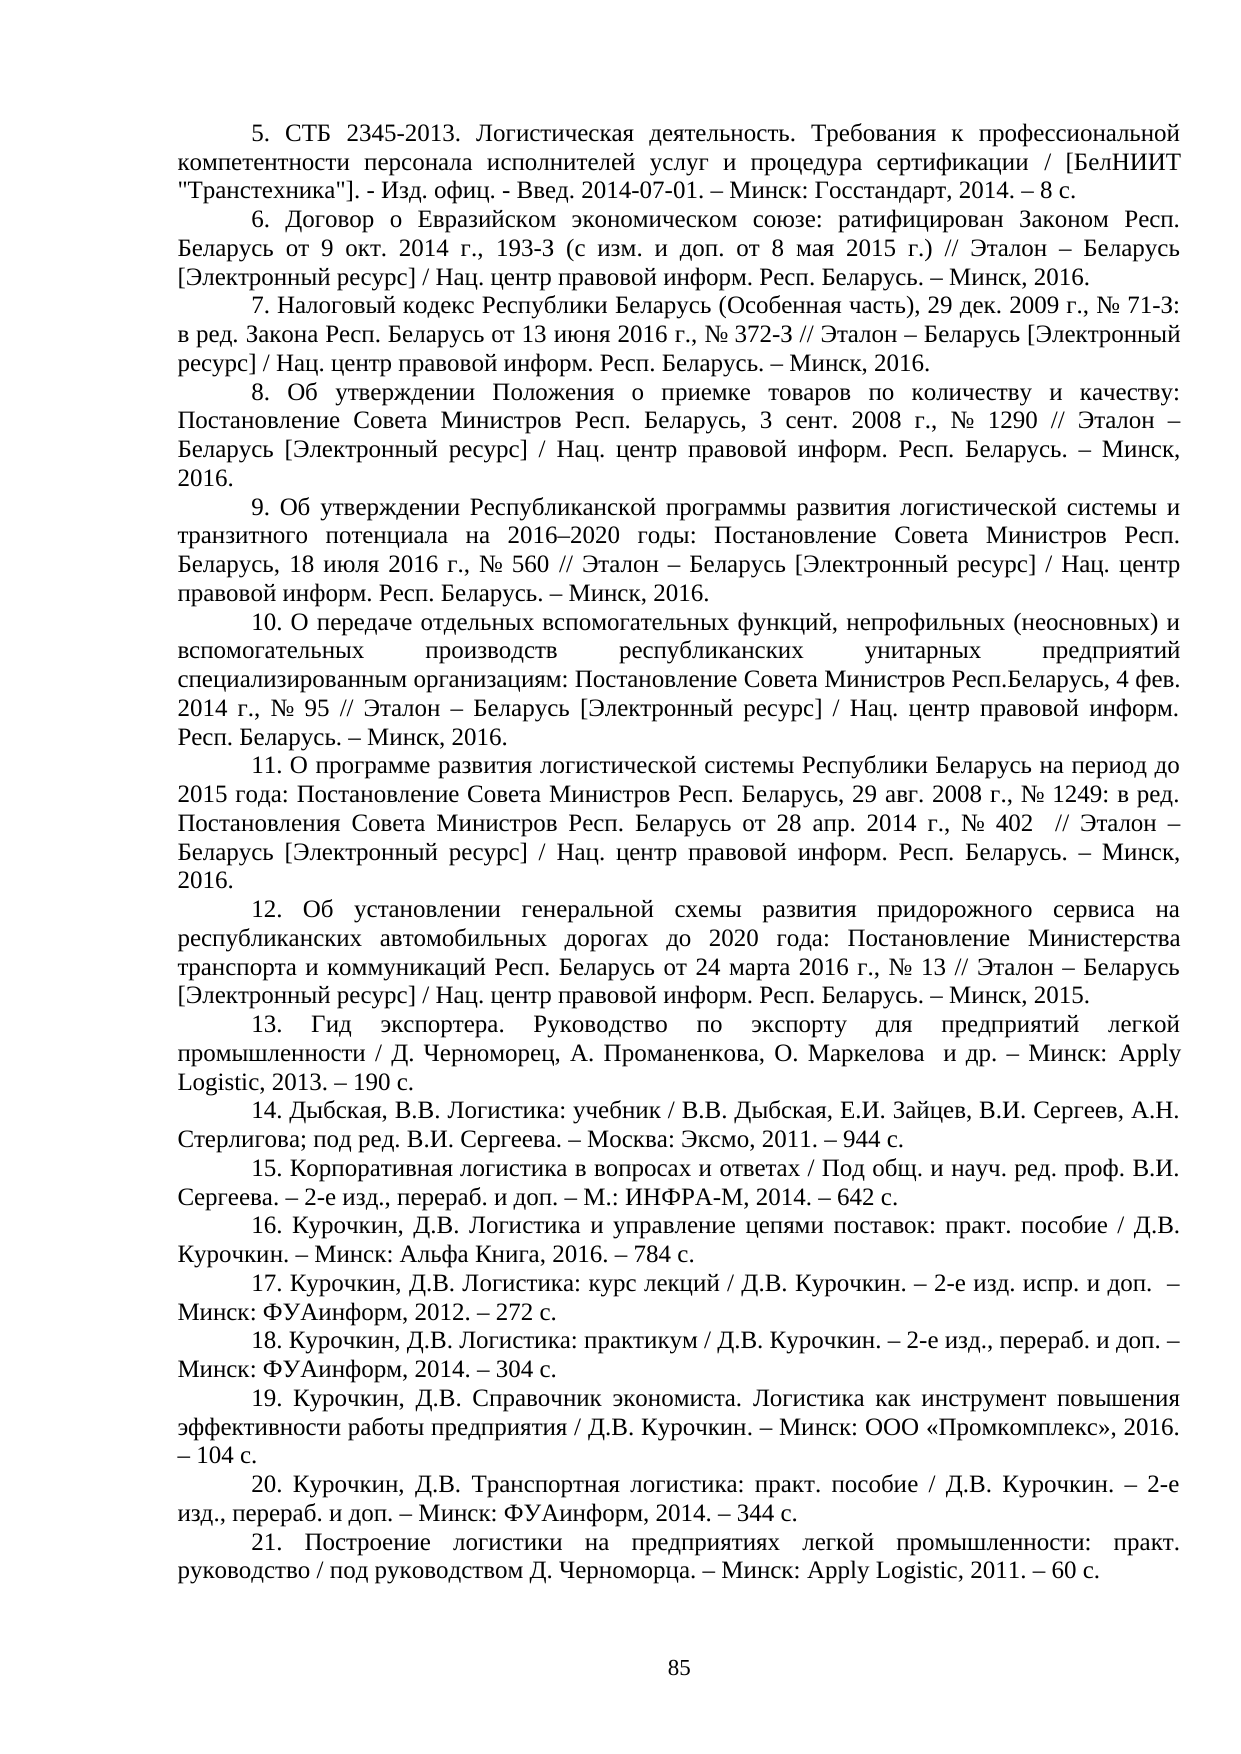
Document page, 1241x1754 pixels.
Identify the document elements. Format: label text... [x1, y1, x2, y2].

text 10. О передаче отдельных вспомогательных функций, непрофильных (неосновных) и вспомогательных производств республиканских унитарных предприятий специализированным организациям: Постановление Совета Министров Респ.Беларусь, 4 фев. 2014 г., № 95 // Эталон – Беларусь [Электронный ресурс] / Нац. центр правовой информ. Респ. Беларусь. – Минск, 2016. [177, 607, 1181, 751]
text 19. Курочкин, Д.В. Справочник экономиста. Логистика как инструмент повышения эффективности работы предприятия / Д.В. Курочкин. – Минск: ООО «Промкомплекс», 2016. – 104 с. [177, 1383, 1181, 1469]
text 13. Гид экспортера. Руководство по экспорту для предприятий легкой промышленности / Д. Черноморец, А. Проманенкова, О. Маркелова и др. – Минск: Apply Logistic, 2013. – 190 с. [177, 1009, 1181, 1096]
text 21. Построение логистики на предприятиях легкой промышленности: практ. руководство / под руководством Д. Черноморца. – Минск: Apply Logistic, 2011. – 60 с. [177, 1527, 1181, 1584]
text 6. Договор о Евразийском экономическом союзе: ратифицирован Законом Респ. Беларусь от 9 окт. 2014 г., 193-З (с изм. и доп. от 8 мая 2015 г.) // Эталон – Беларусь [Электронный ресурс] / Нац. центр правовой информ. Респ. Беларусь. – Минск, 2016. [177, 204, 1181, 291]
text 17. Курочкин, Д.В. Логистика: курс лекций / Д.В. Курочкин. – 2-е изд. испр. и доп. – Минск: ФУАинформ, 2012. – 272 с. [177, 1268, 1181, 1326]
text 18. Курочкин, Д.В. Логистика: практикум / Д.В. Курочкин. – 2-е изд., перераб. и доп. – Минск: ФУАинформ, 2014. – 304 с. [177, 1326, 1181, 1383]
text 11. О программе развития логистической системы Республики Беларусь на период до 2015 года: Постановление Совета Министров Респ. Беларусь, 29 авг. 2008 г., № 1249: в ред. Постановления Совета Министров Респ. Беларусь от 28 апр. 2014 г., № 402 // Эталон – Беларусь [Электронный ресурс] / Нац. центр правовой информ. Респ. Беларусь. – Минск, 2016. [177, 751, 1181, 894]
text 9. Об утверждении Республиканской программы развития логистической системы и транзитного потенциала на 2016–2020 годы: Постановление Совета Министров Респ. Беларусь, 18 июля 2016 г., № 560 // Эталон – Беларусь [Электронный ресурс] / Нац. центр правовой информ. Респ. Беларусь. – Минск, 2016. [177, 492, 1181, 607]
text 7. Налоговый кодекс Республики Беларусь (Особенная часть), 29 дек. 2009 г., № 71-З: в ред. Закона Респ. Беларусь от 13 июня 2016 г., № 372-З // Эталон – Беларусь [Электронный ресурс] / Нац. центр правовой информ. Респ. Беларусь. – Минск, 2016. [177, 291, 1181, 377]
text 16. Курочкин, Д.В. Логистика и управление цепями поставок: практ. пособие / Д.В. Курочкин. – Минск: Альфа Книга, 2016. – 784 с. [177, 1211, 1181, 1268]
text 5. СТБ 2345-2013. Логистическая деятельность. Требования к профессиональной компетентности персонала исполнителей услуг и процедура сертификации / [БелНИИТ "Транстехника"]. - Изд. офиц. - Введ. 2014-07-01. – Минск: Госстандарт, 2014. – 8 с. [177, 118, 1181, 204]
text 20. Курочкин, Д.В. Транспортная логистика: практ. пособие / Д.В. Курочкин. – 2-е изд., перераб. и доп. – Минск: ФУАинформ, 2014. – 344 с. [177, 1469, 1181, 1527]
text 8. Об утверждении Положения о приемке товаров по количеству и качеству: Постановление Совета Министров Респ. Беларусь, 3 сент. 2008 г., № 1290 // Эталон – Беларусь [Электронный ресурс] / Нац. центр правовой информ. Респ. Беларусь. – Минск, 2016. [177, 377, 1181, 492]
text 12. Об установлении генеральной схемы развития придорожного сервиса на республиканских автомобильных дорогах до 2020 года: Постановление Министерства транспорта и коммуникаций Респ. Беларусь от 24 марта 2016 г., № 13 // Эталон – Беларусь [Электронный ресурс] / Нац. центр правовой информ. Респ. Беларусь. – Минск, 2015. [177, 894, 1181, 1009]
text 14. Дыбская, В.В. Логистика: учебник / В.В. Дыбская, Е.И. Зайцев, В.И. Сергеев, А.Н. Стерлигова; под ред. В.И. Сергеева. – Москва: Эксмо, 2011. – 944 с. [177, 1096, 1181, 1153]
text 15. Корпоративная логистика в вопросах и ответах / Под общ. и науч. ред. проф. В.И. Сергеева. – 2-е изд., перераб. и доп. – М.: ИНФРА-М, 2014. – 642 с. [177, 1153, 1181, 1211]
